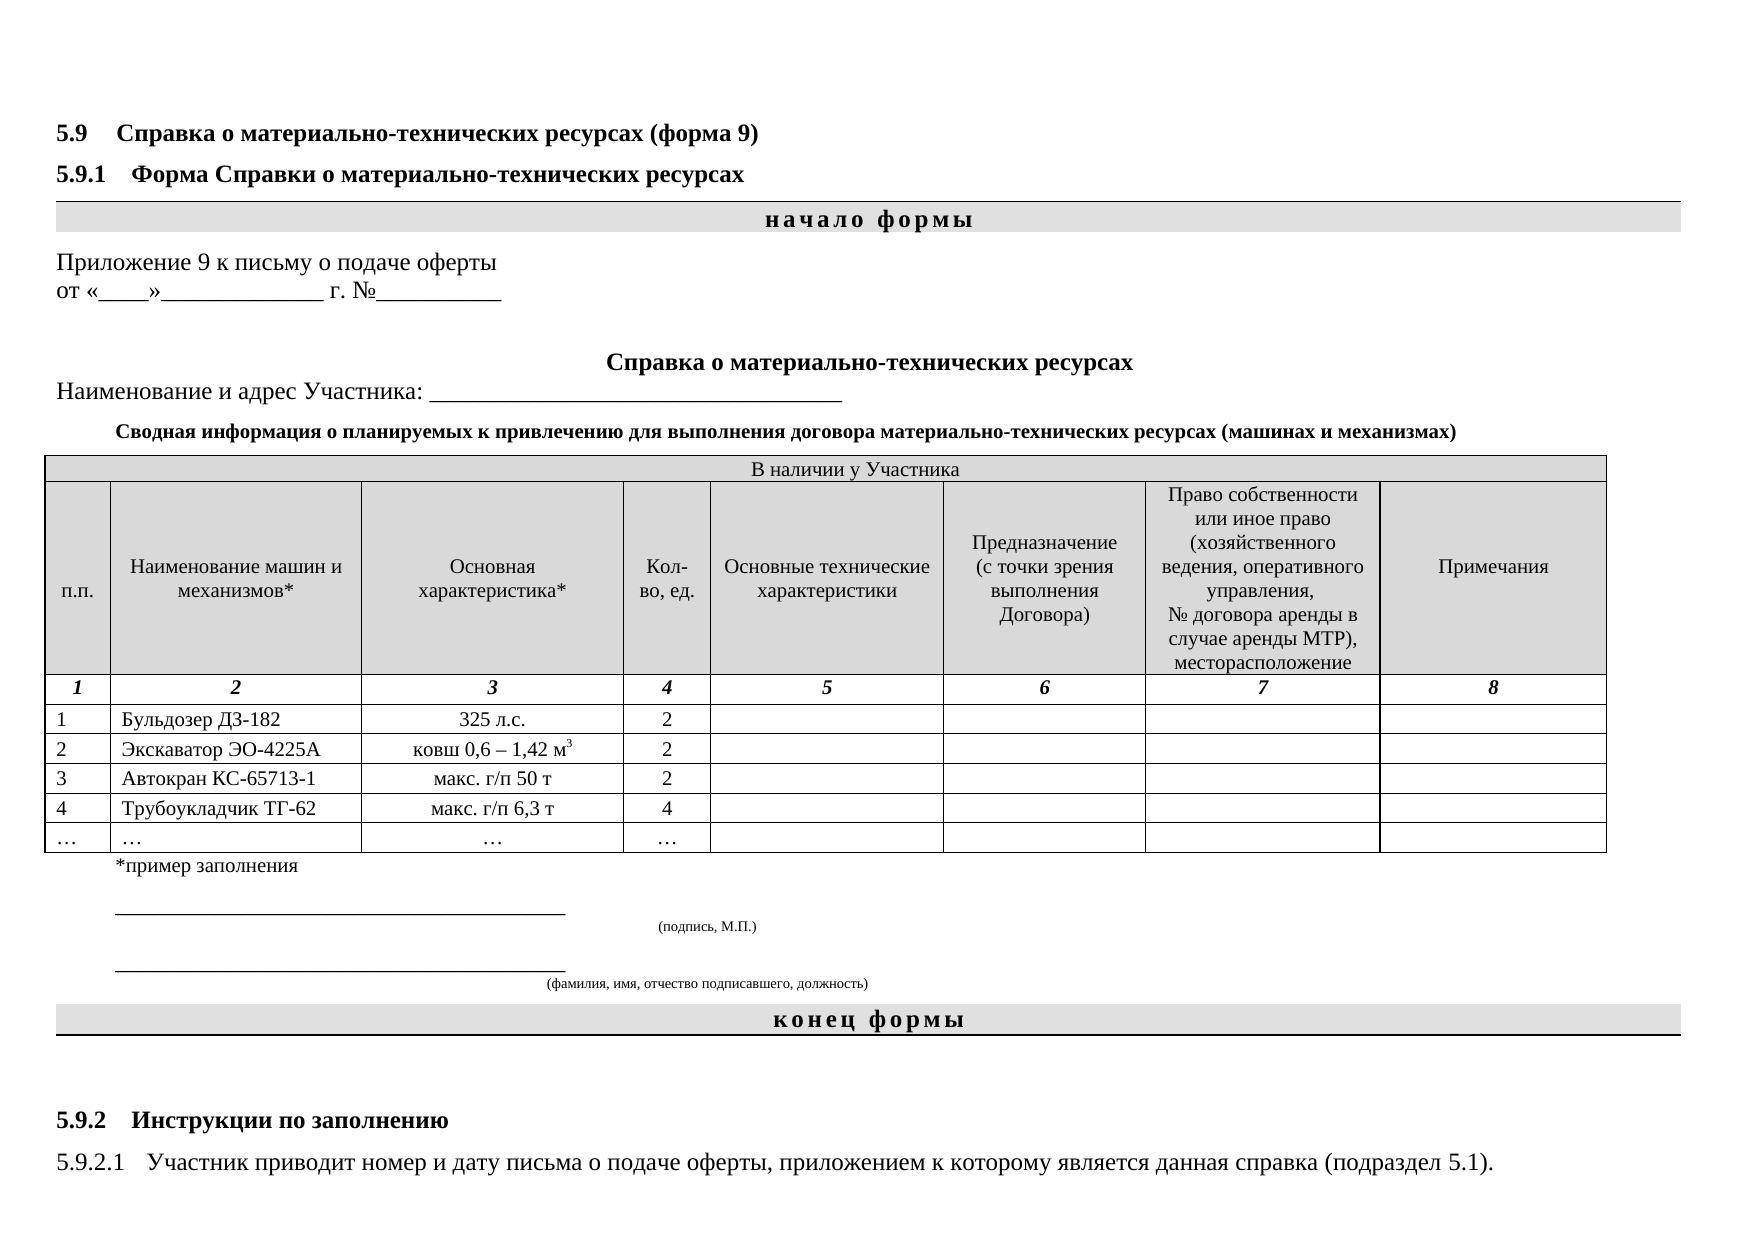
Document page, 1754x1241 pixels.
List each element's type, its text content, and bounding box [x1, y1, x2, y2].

table_cell 1 [46, 675, 110, 704]
table_cell Основная характеристика* [362, 482, 623, 674]
table_cell 2 [46, 734, 110, 763]
text Наименование и адрес Участника: _________________________________ [56, 376, 1683, 405]
text начало формы [56, 202, 1681, 232]
table_cell Кол-во, ед. [624, 482, 710, 674]
table_cell 4 [624, 794, 710, 822]
table_header В наличии у Участника [46, 456, 1606, 481]
table_cell Экскаватор ЭО-4225А [111, 734, 361, 763]
table_cell Основные технические характеристики [711, 482, 943, 674]
text конец формы [56, 1004, 1681, 1034]
table_cell Трубоукладчик ТГ-62 [111, 794, 361, 822]
table_cell Автокран КС-65713-1 [111, 764, 361, 792]
table_cell [1381, 823, 1606, 852]
table_cell 4 [46, 794, 110, 822]
table_cell [1146, 705, 1379, 733]
table_cell [711, 734, 943, 763]
table_cell [1381, 794, 1606, 822]
table_cell [1146, 794, 1379, 822]
table_cell [711, 823, 943, 852]
table_cell Бульдозер ДЗ-182 [111, 705, 361, 733]
table_cell 2 [111, 675, 361, 704]
text Справка о материально-технических ресурсах [56, 347, 1683, 376]
table_cell … [624, 823, 710, 852]
table_cell 3 [362, 675, 623, 704]
subtitle Инструкции по заполнению [56, 1106, 1683, 1134]
text Приложение 9 к письму о подаче оферты от «____»_____________ г. №__________ [56, 247, 1683, 304]
table_cell [711, 794, 943, 822]
text *пример заполнения [56, 853, 1683, 877]
table_cell 1 [46, 705, 110, 733]
table_cell ковш 0,6 – 1,42 м3 [362, 734, 623, 763]
table_cell [1146, 734, 1379, 763]
table_cell … [46, 823, 110, 852]
table_cell Право собственности или иное право (хозяйственного ведения, оперативного управления, № договора аренды в случае аренды МТР), месторасположение [1146, 482, 1379, 674]
text ____________________________________ [56, 889, 1683, 917]
table_cell [944, 734, 1145, 763]
table_cell 6 [944, 675, 1145, 704]
table_cell Примечания [1381, 482, 1606, 674]
table_cell 325 л.с. [362, 705, 623, 733]
table_cell [1146, 823, 1379, 852]
table_cell … [362, 823, 623, 852]
table_cell [1381, 734, 1606, 763]
text Сводная информация о планируемых к привлечению для выполнения договора материально-технических ресурсах (машинах и механизмах) [56, 419, 1683, 443]
table_cell [944, 823, 1145, 852]
table_cell [944, 764, 1145, 792]
table_cell 4 [624, 675, 710, 704]
table_cell 2 [624, 764, 710, 792]
table_cell [944, 794, 1145, 822]
table_cell 2 [624, 734, 710, 763]
table_cell 8 [1381, 675, 1606, 704]
text (подпись, М.П.) [56, 917, 1299, 946]
table_cell [1381, 764, 1606, 792]
table_cell [944, 705, 1145, 733]
table_cell [711, 705, 943, 733]
table_cell 2 [624, 705, 710, 733]
table_cell … [111, 823, 361, 852]
subtitle Справка о материально-технических ресурсах (форма 9) [56, 118, 1683, 147]
table_cell Предназначение (с точки зрения выполнения Договора) [944, 482, 1145, 674]
table_cell [711, 764, 943, 792]
list Участник приводит номер и дату письма о подаче оферты, приложением к которому является данная справка (подраздел 5.1). [56, 1147, 1683, 1176]
table_cell макс. г/п 50 т [362, 764, 623, 792]
table_cell Наименование машин и механизмов* [111, 482, 361, 674]
text (фамилия, имя, отчество подписавшего, должность) [56, 975, 1299, 1004]
text ____________________________________ [56, 946, 1683, 975]
subtitle Форма Справки о материально-технических ресурсах [56, 159, 1683, 188]
table_cell 7 [1146, 675, 1379, 704]
table_cell 3 [46, 764, 110, 792]
table_cell [1381, 705, 1606, 733]
table_cell п.п. [46, 482, 110, 674]
table_cell макс. г/п 6,3 т [362, 794, 623, 822]
table_cell [1146, 764, 1379, 792]
table_cell 5 [711, 675, 943, 704]
